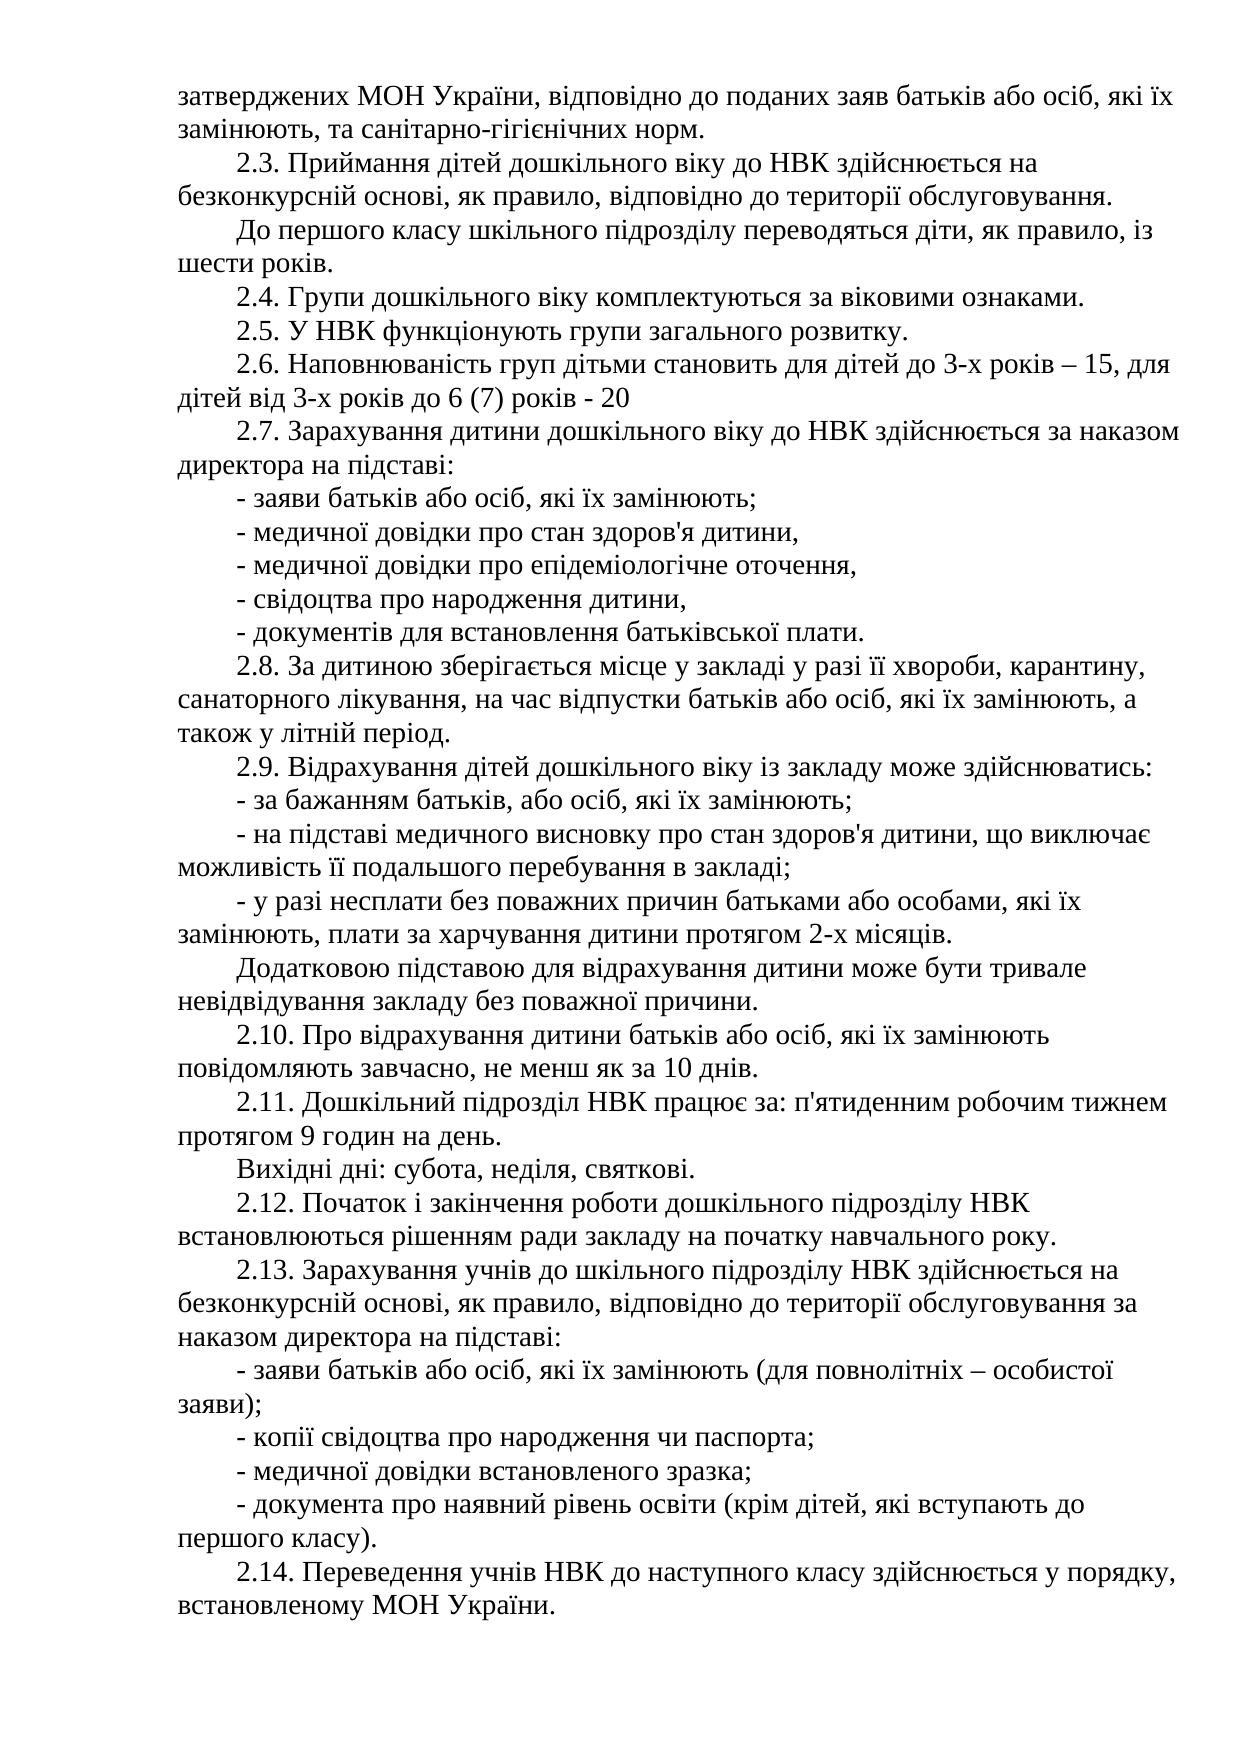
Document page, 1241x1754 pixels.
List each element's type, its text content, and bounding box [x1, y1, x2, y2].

text 2.14. Переведення учнів НВК до наступного класу здійснюється у порядку, встановленому МОН України. [177, 1554, 1181, 1621]
text - медичної довідки про епідеміологічне оточення, [177, 547, 1181, 581]
text - заяви батьків або осіб, які їх замінюють; [177, 480, 1181, 514]
text 2.11. Дошкільний підрозділ НВК працює за: п'ятиденним робочим тижнем протягом 9 годин на день. [177, 1084, 1181, 1151]
text 2.13. Зарахування учнів до шкільного підрозділу НВК здійснюється на безконкурсній основі, як правило, відповідно до території обслуговування за наказом директора на підставі: [177, 1252, 1181, 1352]
text 2.4. Групи дошкільного віку комплектуються за віковими ознаками. [177, 279, 1181, 313]
text Вихідні дні: субота, неділя, святкові. [177, 1151, 1181, 1185]
text 2.3. Приймання дітей дошкільного віку до НВК здійснюється на безконкурсній основі, як правило, відповідно до території обслуговування. [177, 145, 1181, 212]
text - медичної довідки про стан здоров'я дитини, [177, 514, 1181, 547]
text 2.12. Початок і закінчення роботи дошкільного підрозділу НВК встановлюються рішенням ради закладу на початку навчального року. [177, 1185, 1181, 1252]
text 2.8. За дитиною зберігається місце у закладі у разі її хвороби, карантину, санаторного лікування, на час відпустки батьків або осіб, які їх замінюють, а також у літній період. [177, 648, 1181, 749]
text - свідоцтва про народження дитини, [177, 581, 1181, 614]
text затверджених МОН України, відповідно до поданих заяв батьків або осіб, які їх замінюють, та санітарно-гігієнічних норм. [177, 78, 1181, 145]
text - у разі несплати без поважних причин батьками або особами, які їх замінюють, плати за харчування дитини протягом 2-х місяців. [177, 883, 1181, 950]
text 2.7. Зарахування дитини дошкільного віку до НВК здійснюється за наказом директора на підставі: [177, 413, 1181, 480]
text - на підставі медичного висновку про стан здоров'я дитини, що виключає можливість її подальшого перебування в закладі; [177, 816, 1181, 883]
text - копії свідоцтва про народження чи паспорта; [177, 1419, 1181, 1453]
text 2.6. Наповнюваність груп дітьми становить для дітей до 3-х років – 15, для дітей від 3-х років до 6 (7) років - 20 [177, 346, 1181, 413]
text - документів для встановлення батьківської плати. [177, 614, 1181, 648]
text 2.10. Про відрахування дитини батьків або осіб, які їх замінюють повідомляють завчасно, не менш як за 10 днів. [177, 1017, 1181, 1084]
text - за бажанням батьків, або осіб, які їх замінюють; [177, 782, 1181, 816]
text - медичної довідки встановленого зразка; [177, 1453, 1181, 1487]
text - заяви батьків або осіб, які їх замінюють (для повнолітніх – особистої заяви); [177, 1352, 1181, 1419]
text Додатковою підставою для відрахування дитини може бути тривале невідвідування закладу без поважної причини. [177, 950, 1181, 1017]
text - документа про наявний рівень освіти (крім дітей, які вступають до першого класу). [177, 1487, 1181, 1554]
text 2.5. У НВК функціонують групи загального розвитку. [177, 313, 1181, 346]
text 2.9. Відрахування дітей дошкільного віку із закладу може здійснюватись: [177, 749, 1181, 782]
text До першого класу шкільного підрозділу переводяться діти, як правило, із шести років. [177, 212, 1181, 279]
